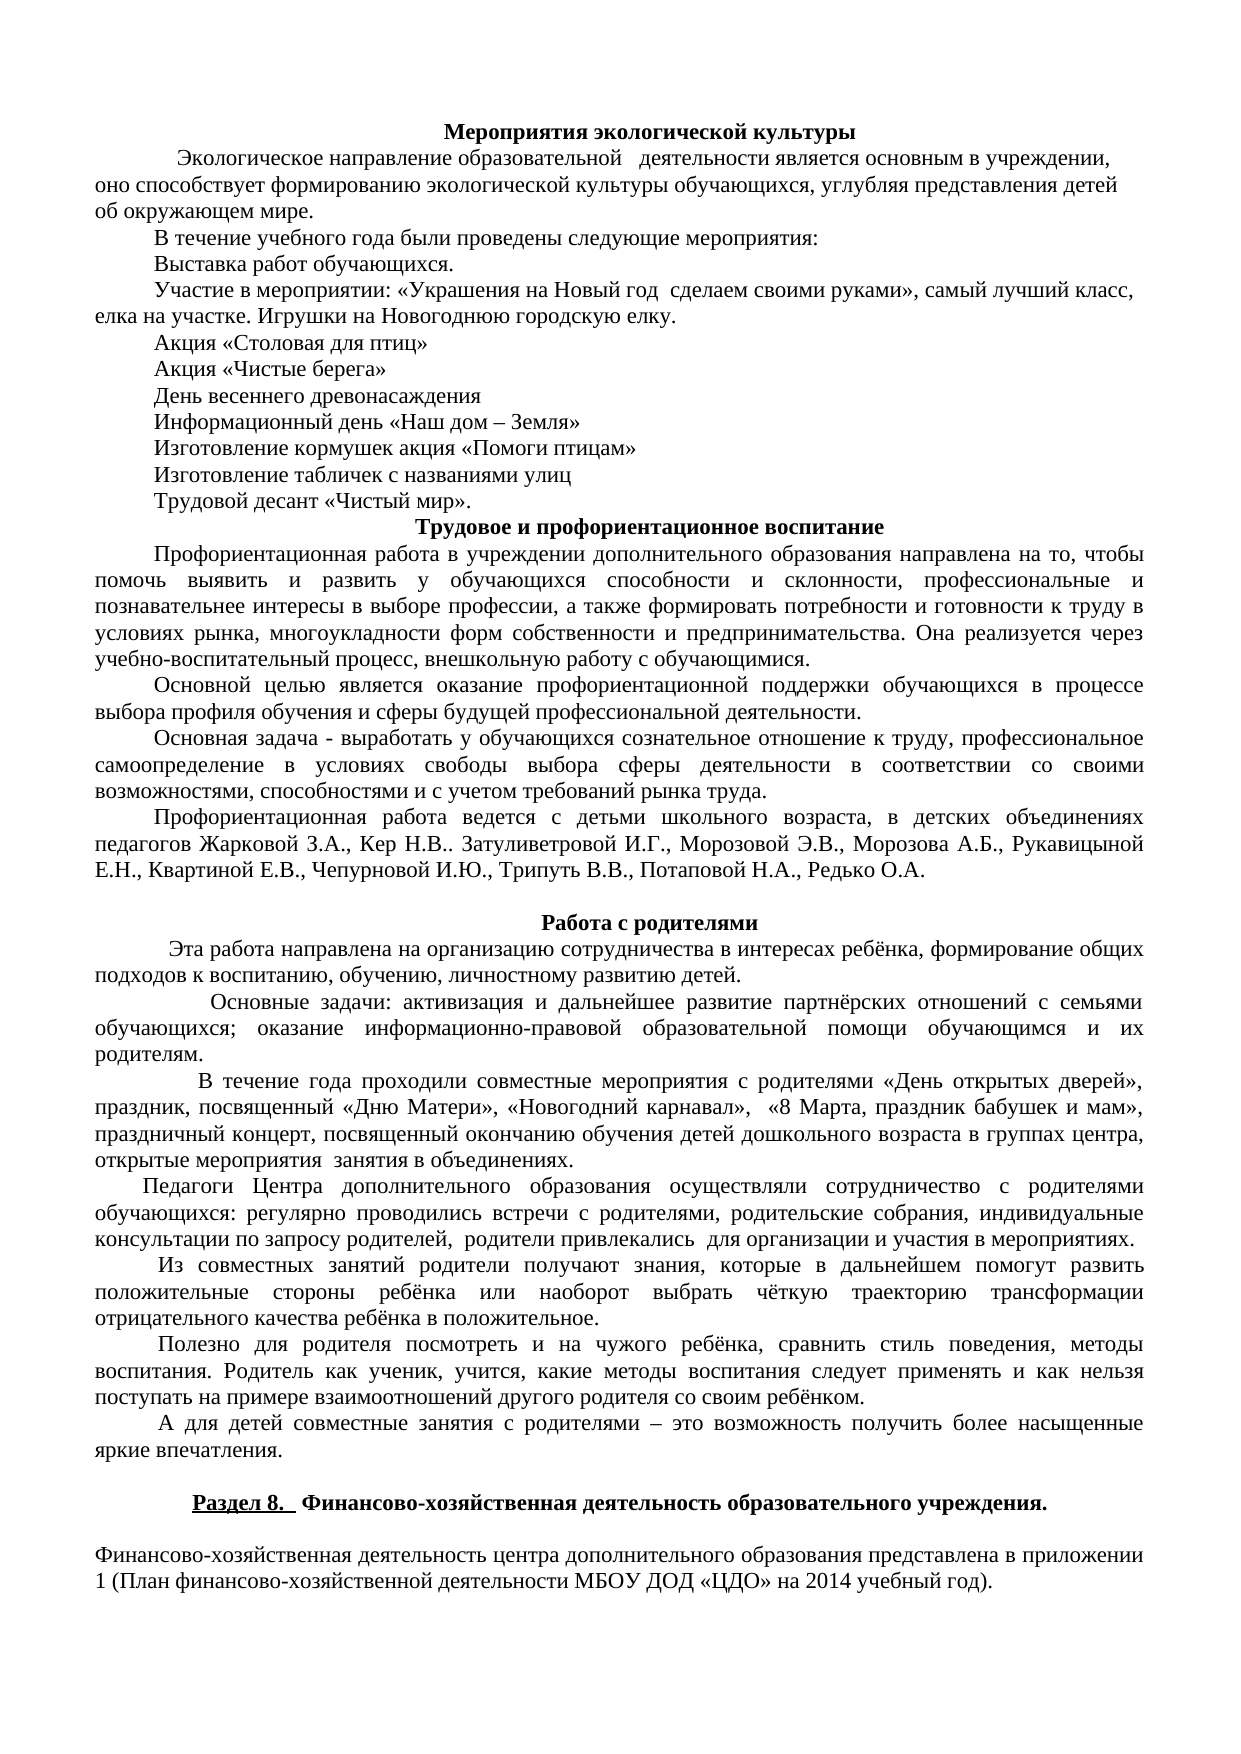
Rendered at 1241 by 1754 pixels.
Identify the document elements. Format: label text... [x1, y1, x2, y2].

text Участие в мероприятии: «Украшения на Новый год сделаем своими руками», самый лучший класс, елка на участке. Игрушки на Новогоднюю городскую елку. [94, 276, 1146, 329]
text Мероприятия экологической культуры [94, 118, 1146, 144]
text В течение года проходили совместные мероприятия с родителями «День открытых дверей», праздник, посвященный «Дню Матери», «Новогодний карнавал», «8 Марта, праздник бабушек и мам», праздничный концерт, посвященный окончанию обучения детей дошкольного возраста в группах центра, открытые мероприятия занятия в объединениях. [94, 1067, 1146, 1172]
text А для детей совместные занятия с родителями – это возможность получить более насыщенные яркие впечатления. [94, 1409, 1146, 1462]
text Информационный день «Наш дом – Земля» [94, 408, 1146, 434]
text Изготовление кормушек акция «Помоги птицам» [94, 434, 1146, 461]
text Работа с родителями [94, 909, 1146, 935]
text Педагоги Центра дополнительного образования осуществляли сотрудничество с родителями обучающихся: регулярно проводились встречи с родителями, родительские собрания, индивидуальные консультации по запросу родителей, родители привлекались для организации и участия в мероприятиях. [94, 1172, 1146, 1251]
text День весеннего древонасаждения [94, 382, 1146, 408]
text Основная задача - выработать у обучающихся сознательное отношение к труду, профессиональное самоопределение в условиях свободы выбора сферы деятельности в соответствии со своими возможностями, способностями и с учетом требований рынка труда. [94, 724, 1146, 803]
text Трудовой десант «Чистый мир». [94, 487, 1146, 513]
text Экологическое направление образовательной деятельности является основным в учреждении, оно способствует формированию экологической культуры обучающихся, углубляя представления детей об окружающем мире. [94, 144, 1146, 223]
text Профориентационная работа ведется с детьми школьного возраста, в детских объединениях педагогов Жарковой З.А., Кер Н.В.. Затуливетровой И.Г., Морозовой Э.В., Морозова А.Б., Рукавицыной Е.Н., Квартиной Е.В., Чепурновой И.Ю., Трипуть В.В., Потаповой Н.А., Редько О.А. [94, 803, 1146, 882]
text Основные задачи: активизация и дальнейшее развитие партнёрских отношений с семьями обучающихся; оказание информационно-правовой образовательной помощи обучающимся и их родителям. [94, 988, 1146, 1067]
text Трудовое и профориентационное воспитание [94, 513, 1146, 540]
text Из совместных занятий родители получают знания, которые в дальнейшем помогут развить положительные стороны ребёнка или наоборот выбрать чёткую траекторию трансформации отрицательного качества ребёнка в положительное. [94, 1251, 1146, 1330]
text Эта работа направлена на организацию сотрудничества в интересах ребёнка, формирование общих подходов к воспитанию, обучению, личностному развитию детей. [94, 935, 1146, 988]
text Изготовление табличек с названиями улиц [94, 461, 1146, 487]
text Раздел 8. Финансово-хозяйственная деятельность образовательного учреждения. [94, 1488, 1146, 1515]
text Финансово-хозяйственная деятельность центра дополнительного образования представлена в приложении 1 (План финансово-хозяйственной деятельности МБОУ ДОД «ЦДО» на 2014 учебный год). [94, 1541, 1146, 1594]
text Акция «Чистые берега» [94, 355, 1146, 382]
text В течение учебного года были проведены следующие мероприятия: [94, 223, 1146, 250]
text Акция «Столовая для птиц» [94, 329, 1146, 355]
text Профориентационная работа в учреждении дополнительного образования направлена на то, чтобы помочь выявить и развить у обучающихся способности и склонности, профессиональные и познавательнее интересы в выборе профессии, а также формировать потребности и готовности к труду в условиях рынка, многоукладности форм собственности и предпринимательства. Она реализуется через учебно-воспитательный процесс, внешкольную работу с обучающимися. [94, 540, 1146, 672]
text Полезно для родителя посмотреть и на чужого ребёнка, сравнить стиль поведения, методы воспитания. Родитель как ученик, учится, какие методы воспитания следует применять и как нельзя поступать на примере взаимоотношений другого родителя со своим ребёнком. [94, 1330, 1146, 1409]
text Выставка работ обучающихся. [94, 250, 1146, 276]
text Основной целью является оказание профориентационной поддержки обучающихся в процессе выбора профиля обучения и сферы будущей профессиональной деятельности. [94, 672, 1146, 724]
